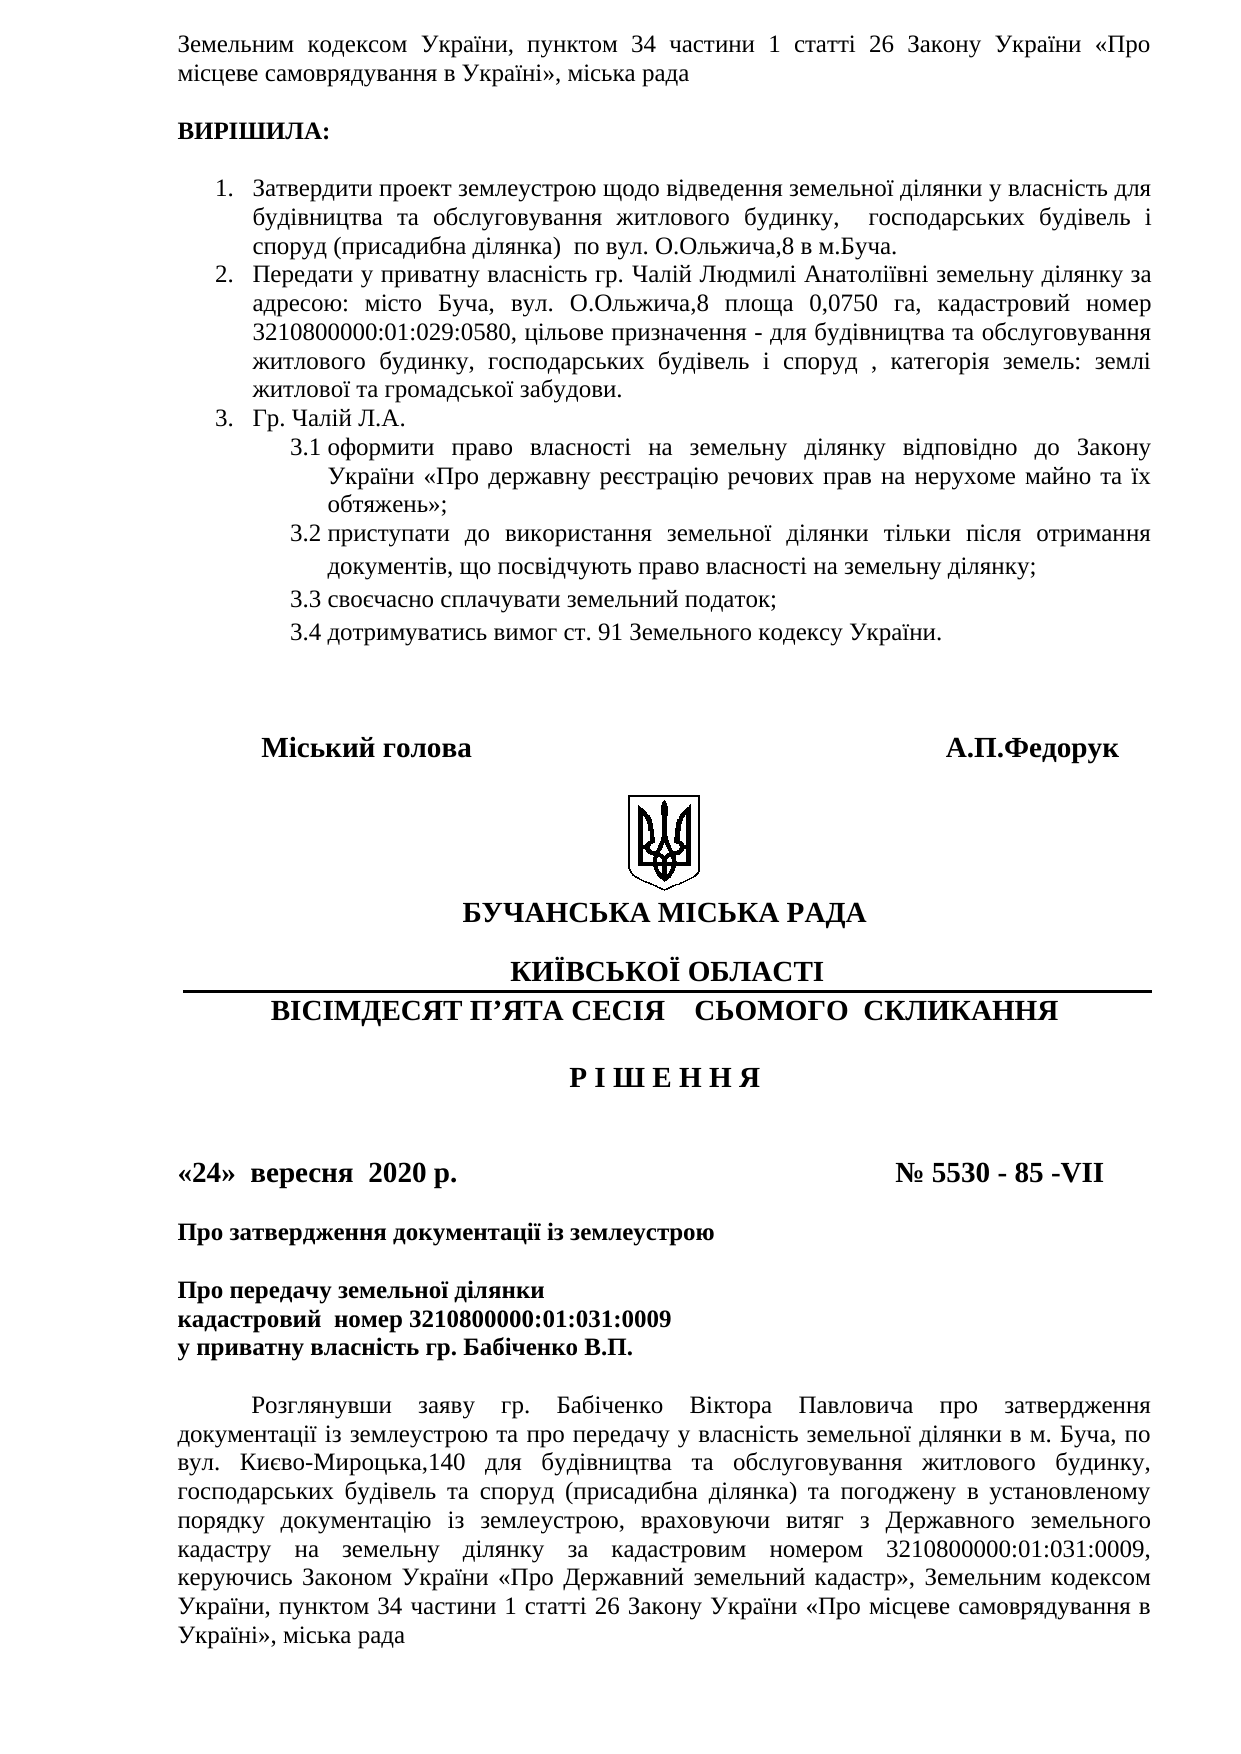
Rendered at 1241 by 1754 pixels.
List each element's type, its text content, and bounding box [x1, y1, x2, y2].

text Про затвердження документації із землеустрою [177, 1217, 1152, 1246]
list дотримуватись вимог ст. 91 Земельного кодексу України. [290, 617, 1152, 646]
text Про передачу земельної ділянки [177, 1275, 1152, 1304]
text БУЧАНСЬКА МІСЬКА РАДА [177, 895, 1152, 928]
text кадастровий номер 3210800000:01:031:0009 [177, 1304, 1152, 1332]
text «24» вересня 2020 р. № 5530 - 85 -VІІ [177, 1155, 1152, 1189]
text у приватну власність гр. Бабіченко В.П. [177, 1332, 1152, 1361]
list своєчасно сплачувати земельний податок; [290, 584, 1152, 613]
text Р І Ш Е Н Н Я [177, 1060, 1152, 1093]
text ВІСІМДЕСЯТ П’ЯТА СЕСІЯ СЬОМОГО СКЛИКАННЯ [177, 993, 1152, 1026]
text ВИРІШИЛА: [177, 116, 1152, 144]
list Гр. Чалій Л.А. [215, 403, 1152, 432]
list Передати у приватну власність гр. Чалій Людмилі Анатоліївні земельну ділянку за адресою: місто Буча, вул. О.Ольжича,8 площа 0,0750 га, кадастровий номер 3210800000:01:029:0580, цільове призначення - для будівництва та обслуговування житлового будинку, господарських будівель і споруд , категорія земель: землі житлової та громадської забудови. [215, 259, 1152, 403]
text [177, 29, 1152, 87]
text Міський голова А.П.Федорук [177, 731, 1152, 764]
list оформити право власності на земельну ділянку відповідно до Закону України «Про державну реєстрацію речових прав на нерухоме майно та їх обтяжень»; [290, 432, 1152, 518]
list приступати до використання земельної ділянки тільки після отримання документів, що посвідчують право власності на земельну ділянку; [290, 518, 1152, 580]
list Затвердити проект землеустрою щодо відведення земельної ділянки у власність для будівництва та обслуговування житлового будинку, господарських будівель і споруд (присадибна ділянка) по вул. О.Ольжича,8 в м.Буча. [215, 173, 1152, 259]
text КИЇВСЬКОЇ ОБЛАСТІ [183, 954, 1152, 990]
text Розглянувши заяву гр. Бабіченко Віктора Павловича про затвердження документації із землеустрою та про передачу у власність земельної ділянки в м. Буча, по вул. Києво-Мироцька,140 для будівництва та обслуговування житлового будинку, господарських будівель та споруд (присадибна ділянка) та погоджену в установленому порядку документацію із землеустрою, враховуючи витяг з Державного земельного кадастру на земельну ділянку за кадастровим номером 3210800000:01:031:0009, керуючись Законом України «Про Державний земельний кадастр», Земельним кодексом України, пунктом 34 частини 1 статті 26 Закону України «Про місцеве самоврядування в Україні», міська рада [177, 1390, 1152, 1649]
